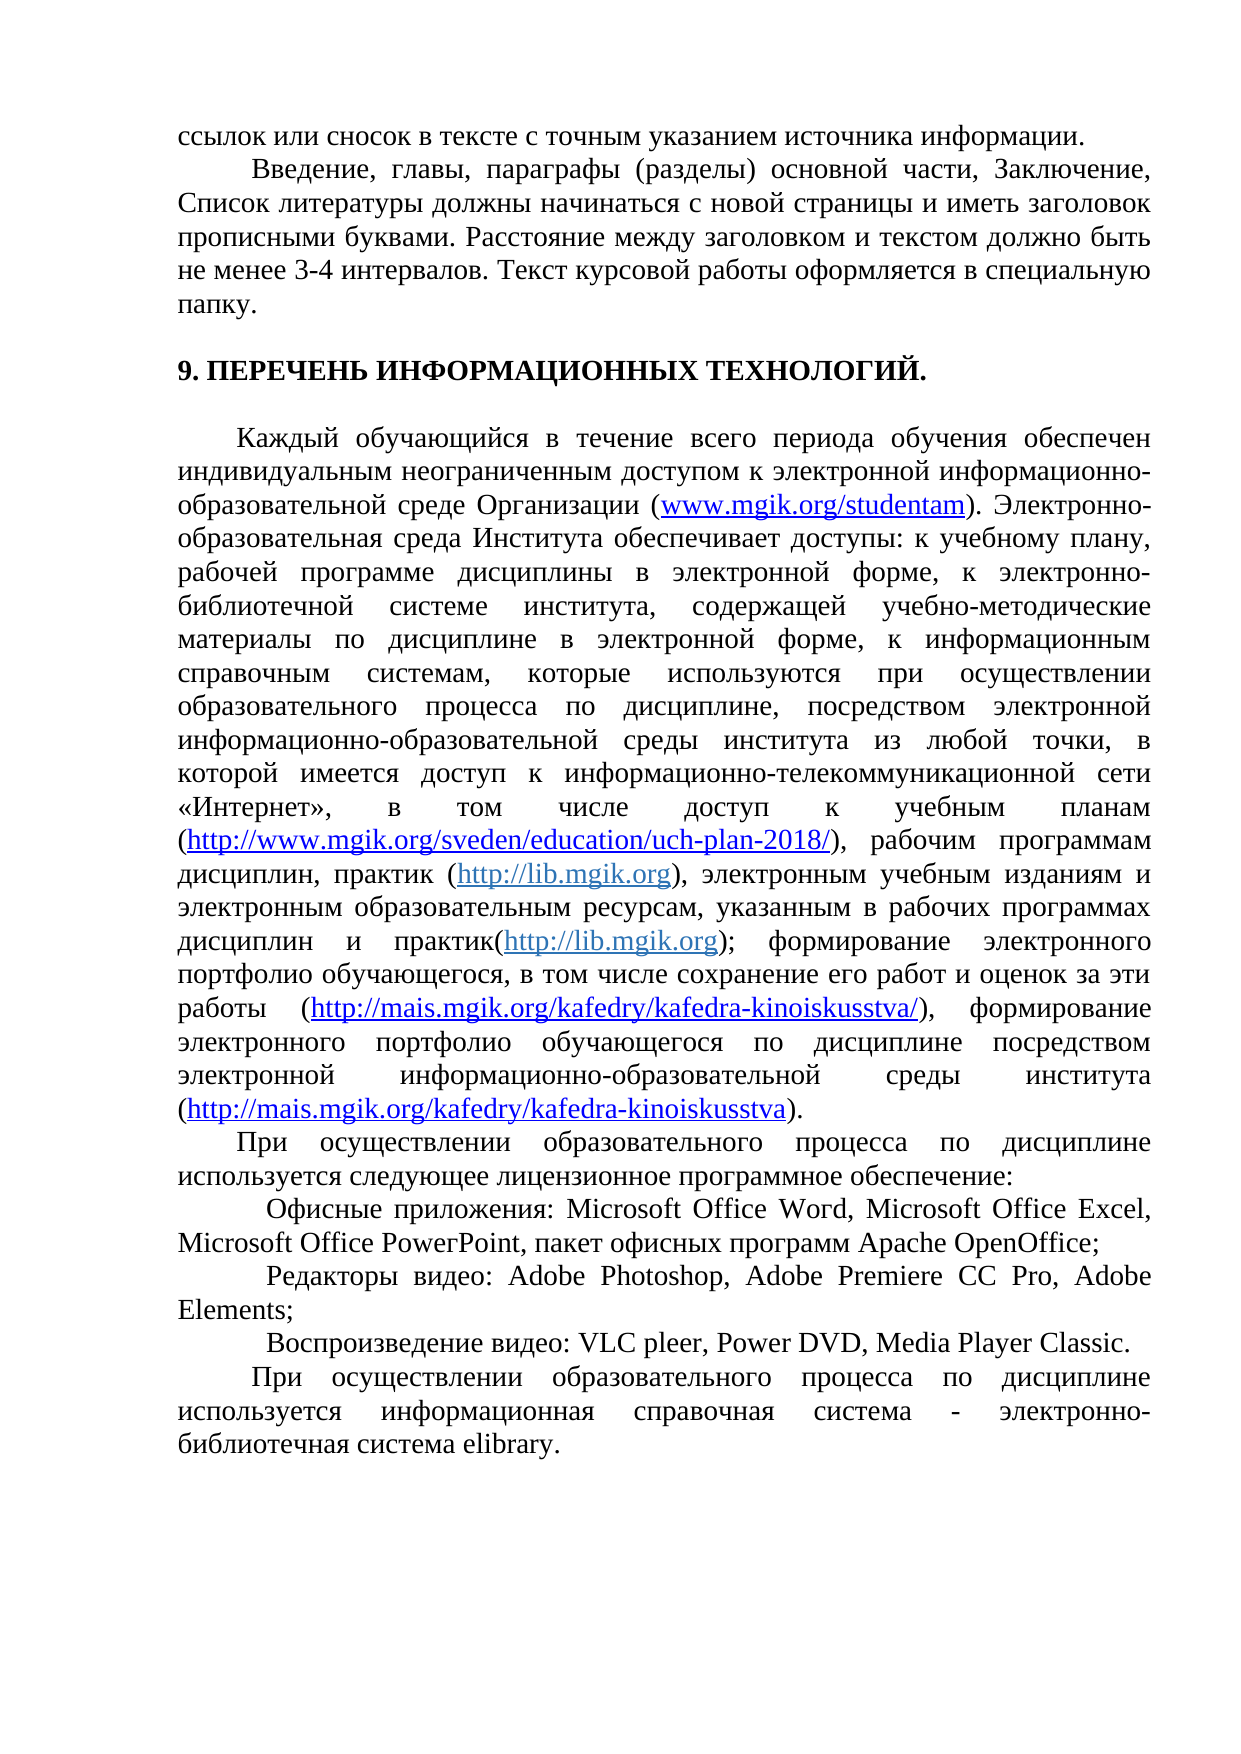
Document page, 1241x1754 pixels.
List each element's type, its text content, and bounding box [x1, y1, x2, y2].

list При осуществлении образовательного процесса по дисциплине используется следующее лицензионное программное обеспечение: [177, 1124, 1152, 1191]
text Офисные приложения: Microsoft Office Wогd, Microsoft Office Ехсеl, Microsoft Office PowегРоint, пакет офисных программ Apache OpenOffice; [177, 1191, 1152, 1258]
text 9. ПЕРЕЧЕНЬ ИНФОРМАЦИОННЫХ ТЕХНОЛОГИЙ. [177, 353, 1152, 386]
text Редакторы видео: Adobe Photoshop, Adobe Premiere СС Pro, Adobe Elements; [177, 1258, 1152, 1326]
list Каждый обучающийся в течение всего периода обучения обеспечен индивидуальным неограниченным доступом к электронной информационно-образовательной среде Организации (www.mgik.org/studentam). Электронно-образовательная среда Института обеспечивает доступы: к учебному плану, рабочей программе дисциплины в электронной форме, к электронно-библиотечной системе института, содержащей учебно-методические материалы по дисциплине в электронной форме, к информационным справочным системам, которые используются при осуществлении образовательного процесса по дисциплине, посредством электронной информационно-образовательной среды института из любой точки, в которой имеется доступ к информационно-телекоммуникационной сети «Интернет», в том числе доступ к учебным планам (http://www.mgik.org/sveden/education/uch-plan-2018/), рабочим программам дисциплин, практик (http://lib.mgik.org), электронным учебным изданиям и электронным образовательным ресурсам, указанным в рабочих программах дисциплин и практик(http://lib.mgik.org); формирование электронного портфолио обучающегося, в том числе сохранение его работ и оценок за эти работы (http://mais.mgik.org/kafedry/kafedra-kinoiskusstva/), формирование электронного портфолио обучающегося по дисциплине посредством электронной информационно-образовательной среды института (http://mais.mgik.org/kafedry/kafedra-kinoiskusstva). [177, 420, 1152, 1124]
text Воспроизведение видео: VLC pleer, Power DVD, Media Player Classic. [177, 1326, 1152, 1359]
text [177, 118, 1152, 152]
text При осуществлении образовательного процесса по дисциплине используется информационная справочная система - электронно-библиотечная система elibrary. [177, 1359, 1152, 1460]
text Введение, главы, параграфы (разделы) основной части, Заключение, Список литературы должны начинаться с новой страницы и иметь заголовок прописными буквами. Расстояние между заголовком и текстом должно быть не менее 3-4 интервалов. Текст курсовой работы оформляется в специальную папку. [177, 152, 1152, 319]
